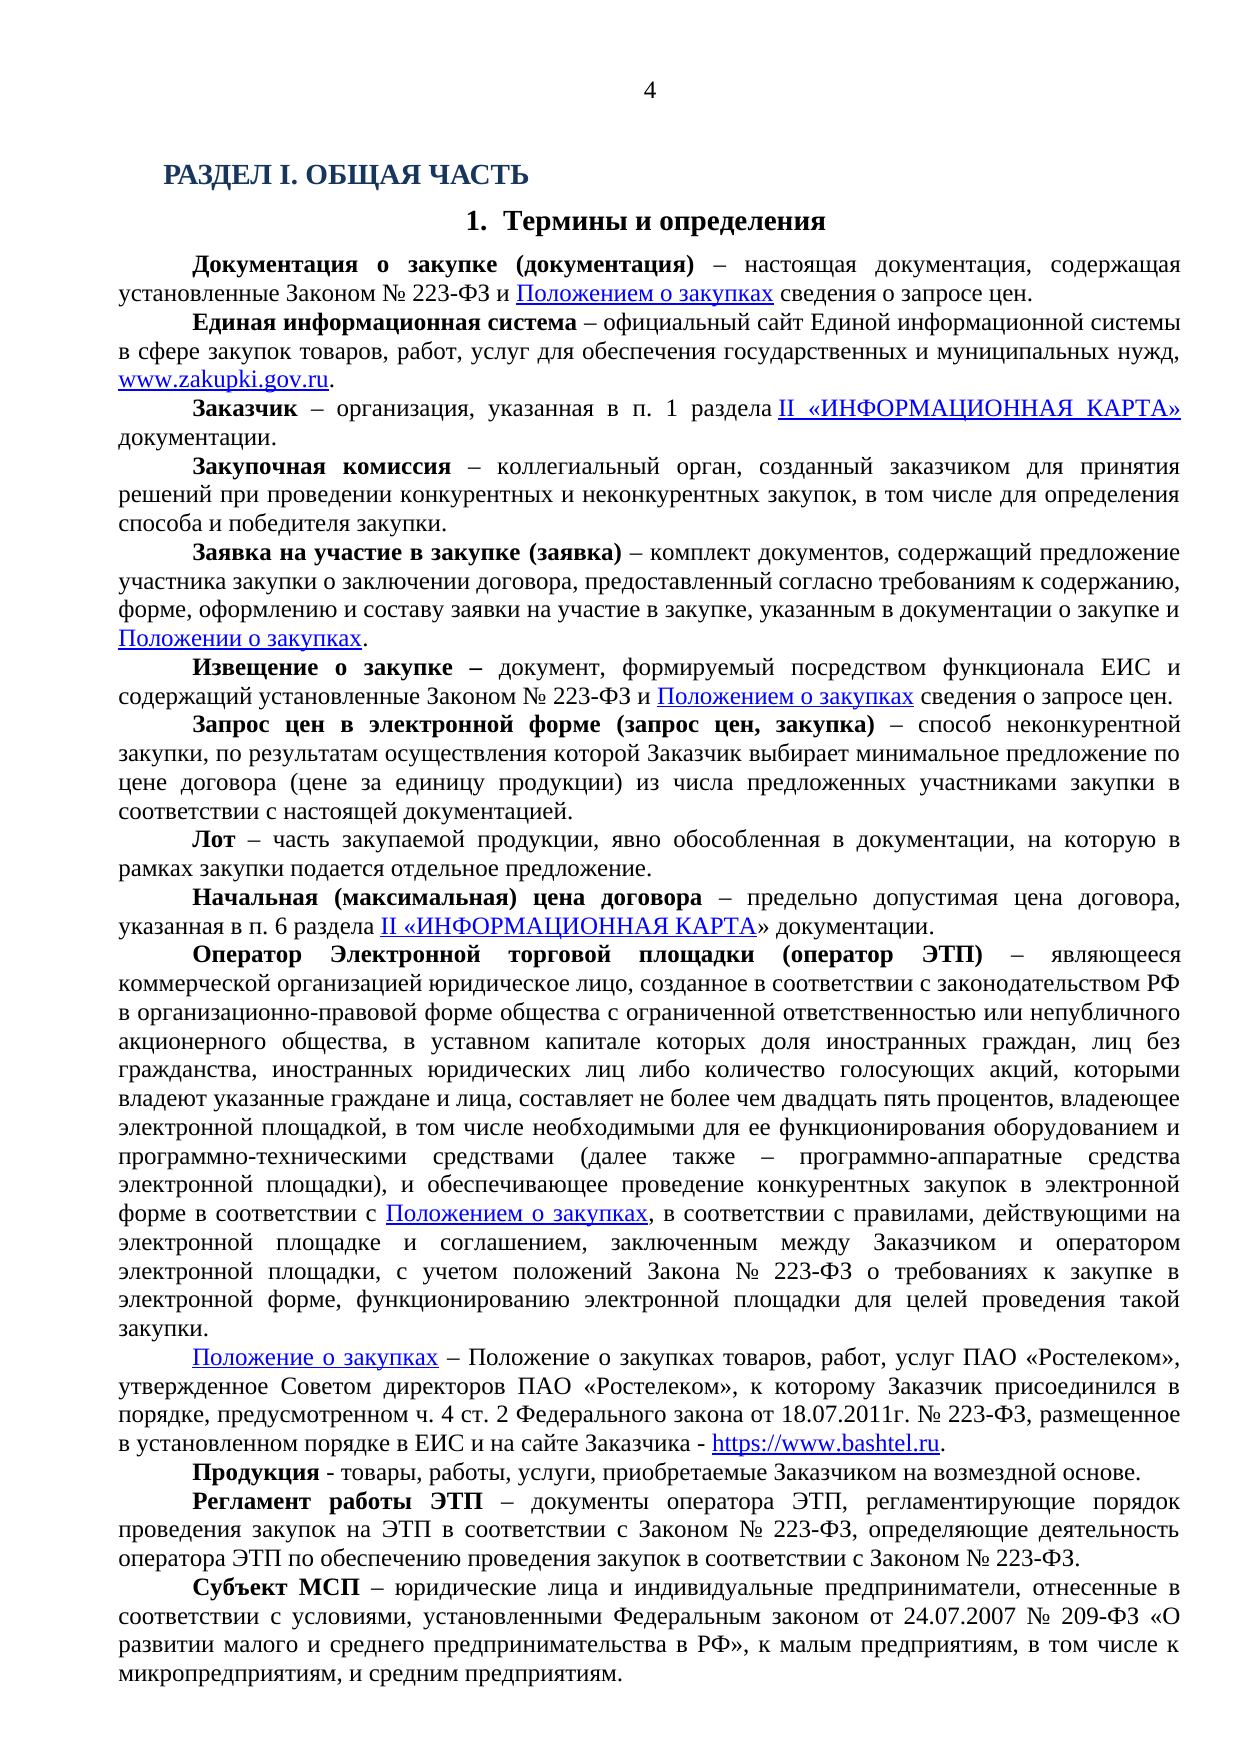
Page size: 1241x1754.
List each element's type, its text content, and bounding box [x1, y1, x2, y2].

text Извещение о закупке – документ, формируемый посредством функционала ЕИС и содержащий установленные Законом № 223-ФЗ и Положением о закупках сведения о запросе цен. [118, 652, 1181, 709]
text Начальная (максимальная) цена договора – предельно допустимая цена договора, указанная в п. 6 раздела II «ИНФОРМАЦИОННАЯ КАРТА» документации. [118, 882, 1181, 939]
list Термины и определения [118, 203, 1181, 237]
text Продукция - товары, работы, услуги, приобретаемые Заказчиком на возмездной основе. [118, 1457, 1181, 1486]
text Заказчик – организация, указанная в п. 1 раздела II «ИНФОРМАЦИОННАЯ КАРТА» документации. [118, 393, 1181, 451]
text Оператор Электронной торговой площадки (оператор ЭТП) – являющееся коммерческой организацией юридическое лицо, созданное в соответствии с законодательством РФ в организационно-правовой форме общества с ограниченной ответственностью или непубличного акционерного общества, в уставном капитале которых доля иностранных граждан, лиц без гражданства, иностранных юридических лиц либо количество голосующих акций, которыми владеют указанные граждане и лица, составляет не более чем двадцать пять процентов, владеющее электронной площадкой, в том числе необходимыми для ее функционирования оборудованием и программно-техническими средствами (далее также – программно-аппаратные средства электронной площадки), и обеспечивающее проведение конкурентных закупок в электронной форме в соответствии с Положением о закупках, в соответствии с правилами, действующими на электронной площадке и соглашением, заключенным между Заказчиком и оператором электронной площадки, с учетом положений Закона № 223-ФЗ о требованиях к закупке в электронной форме, функционированию электронной площадки для целей проведения такой закупки. [118, 939, 1181, 1342]
text Заявка на участие в закупке (заявка) – комплект документов, содержащий предложение участника закупки о заключении договора, предоставленный согласно требованиям к содержанию, форме, оформлению и составу заявки на участие в закупке, указанным в документации о закупке и Положении о закупках. [118, 537, 1181, 652]
text Регламент работы ЭТП – документы оператора ЭТП, регламентирующие порядок проведения закупок на ЭТП в соответствии с Законом № 223-ФЗ, определяющие деятельность оператора ЭТП по обеспечению проведения закупок в соответствии с Законом № 223-ФЗ. [118, 1486, 1181, 1572]
text Документация о закупке (документация) – настоящая документация, содержащая установленные Законом № 223-ФЗ и Положением о закупках сведения о запросе цен. [118, 249, 1181, 307]
text Закупочная комиссия – коллегиальный орган, созданный заказчиком для принятия решений при проведении конкурентных и неконкурентных закупок, в том числе для определения способа и победителя закупки. [118, 451, 1181, 537]
text Запрос цен в электронной форме (запрос цен, закупка) – способ неконкурентной закупки, по результатам осуществления которой Заказчик выбирает минимальное предложение по цене договора (цене за единицу продукции) из числа предложенных участниками закупки в соответствии с настоящей документацией. [118, 709, 1181, 824]
text Единая информационная система – официальный сайт Единой информационной системы в сфере закупок товаров, работ, услуг для обеспечения государственных и муниципальных нужд, www.zakupki.gov.ru. [118, 307, 1181, 393]
text Субъект МСП – юридические лица и индивидуальные предприниматели, отнесенные в соответствии с условиями, установленными Федеральным законом от 24.07.2007 № 209-ФЗ «О развитии малого и среднего предпринимательства в РФ», к малым предприятиям, в том числе к микропредприятиям, и средним предприятиям. [118, 1572, 1181, 1687]
subtitle РАЗДЕЛ I. ОБЩАЯ ЧАСТЬ [163, 157, 1181, 191]
text Положение о закупках – Положение о закупках товаров, работ, услуг ПАО «Ростелеком», утвержденное Советом директоров ПАО «Ростелеком», к которому Заказчик присоединился в порядке, предусмотренном ч. 4 ст. 2 Федерального закона от 18.07.2011г. № 223-ФЗ, размещенное в установленном порядке в ЕИС и на сайте Заказчика - https://www.bashtel.ru. [118, 1342, 1181, 1457]
text Лот – часть закупаемой продукции, явно обособленная в документации, на которую в рамках закупки подается отдельное предложение. [118, 824, 1181, 882]
